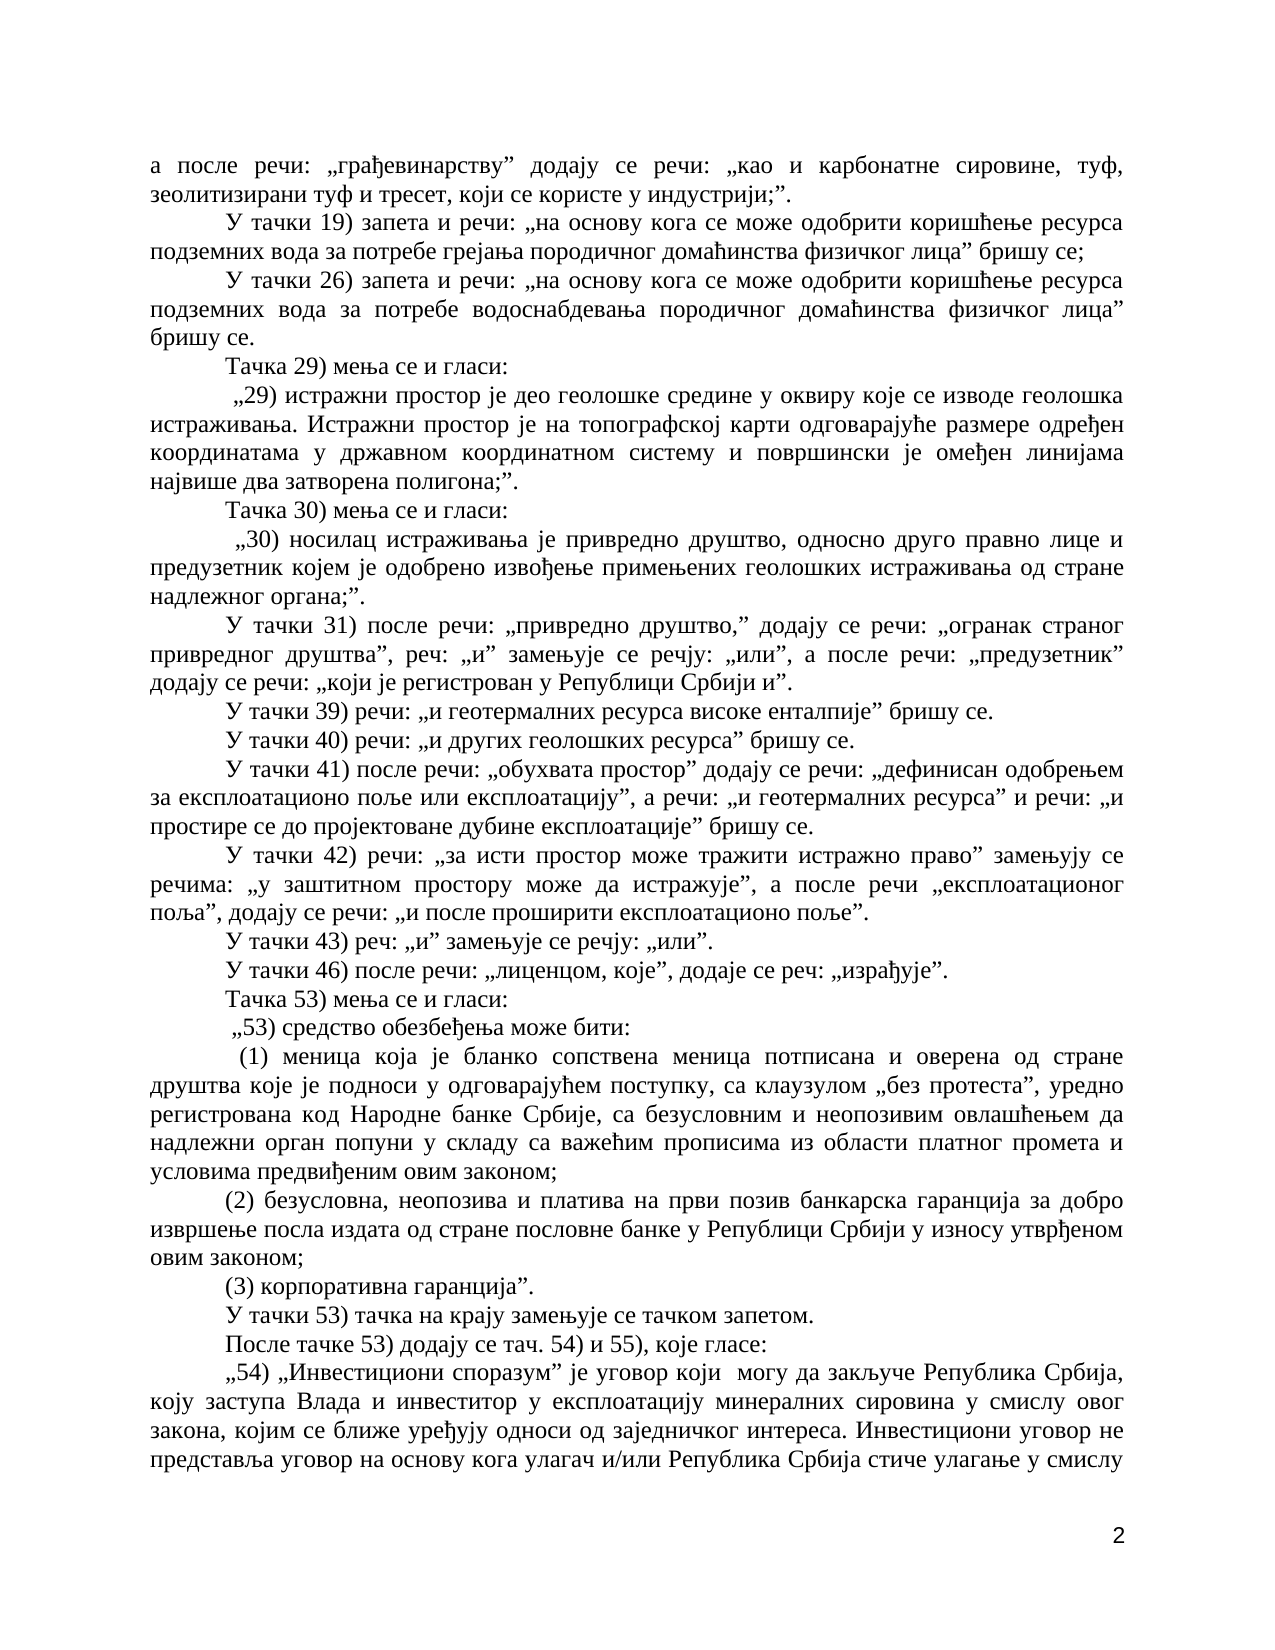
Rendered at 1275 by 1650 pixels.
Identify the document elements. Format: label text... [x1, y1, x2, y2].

text У тачки 19) запета и речи: „на основу кога се може одобрити коришћење ресурса подземних вода за потребе грејања породичног домаћинства физичког лица” бришу се; [150, 207, 1125, 265]
text „53) средство обезбеђења може бити: [150, 1012, 1125, 1041]
text Тачка 30) мења се и гласи: [150, 495, 1125, 524]
text У тачки 31) после речи: „привредно друштво,” додају се речи: „огранак страног привредног друштва”, реч: „и” замењује се речју: „или”, а после речи: „предузетник” додају се речи: „који је регистрован у Републици Србији и”. [150, 610, 1125, 696]
text У тачки 53) тачка на крају замењује се тачком запетом. [150, 1300, 1125, 1329]
text У тачки 26) запета и речи: „на основу кога се може одобрити коришћење ресурса подземних вода за потребе водоснабдевања породичног домаћинства физичког лица” бришу се. [150, 265, 1125, 351]
text „30) носилац истраживања је привредно друштво, односно друго правно лице и предузетник којем је одобрено извођење примењених геолошких истраживања од стране надлежног органа;”. [150, 524, 1125, 610]
text Тачка 29) мења се и гласи: [150, 351, 1125, 380]
text (1) меница која је бланко сопствена меница потписана и оверена од стране друштва које је подноси у одговарајућем поступку, са клаузулом „без протеста”, уредно регистрована код Народне банке Србије, са безусловним и неопозивим овлашћењем да надлежни орган попуни у складу са важећим прописима из области платног промета и условима предвиђеним овим законом; [150, 1041, 1125, 1185]
text У тачки 41) после речи: „обухвата простор” додају се речи: „дефинисан одобрењем за експлоатационо поље или експлоатацију”, а речи: „и геотермалних ресурса” и речи: „и простире се до пројектоване дубине експлоатације” бришу се. [150, 754, 1125, 840]
text У тачки 39) речи: „и геотермалних ресурса високе енталпије” бришу се. [150, 696, 1125, 725]
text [150, 150, 1125, 207]
text Тачка 53) мења се и гласи: [150, 984, 1125, 1012]
text (3) корпоративна гаранција”. [150, 1271, 1125, 1300]
text После тачке 53) додају се тач. 54) и 55), које гласе: [150, 1329, 1125, 1357]
text (2) безусловна, неопозива и платива на први позив банкарска гаранција за добро извршење посла издата од стране пословне банке у Републици Србији у износу утврђеном овим законом; [150, 1185, 1125, 1271]
text У тачки 43) реч: „и” замењује се речју: „или”. [150, 926, 1125, 955]
text У тачки 40) речи: „и других геолошких ресурса” бришу се. [150, 725, 1125, 754]
text У тачки 46) после речи: „лиценцом, које”, додаје се реч: „израђује”. [150, 955, 1125, 984]
text „29) истражни простор је део геолошке средине у оквиру које се изводе геолошка истраживања. Истражни простор је на топографској карти одговарајуће размере одређен координатама у државном координатном систему и површински је омеђен линијама највише два затворена полигона;”. [150, 380, 1125, 495]
text У тачки 42) речи: „за исти простор може тражити истражно право” замењују се речима: „у заштитном простору може да истражује”, а после речи „експлоатационог поља”, додају се речи: „и после проширити експлоатационо поље”. [150, 840, 1125, 926]
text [150, 1357, 1125, 1472]
